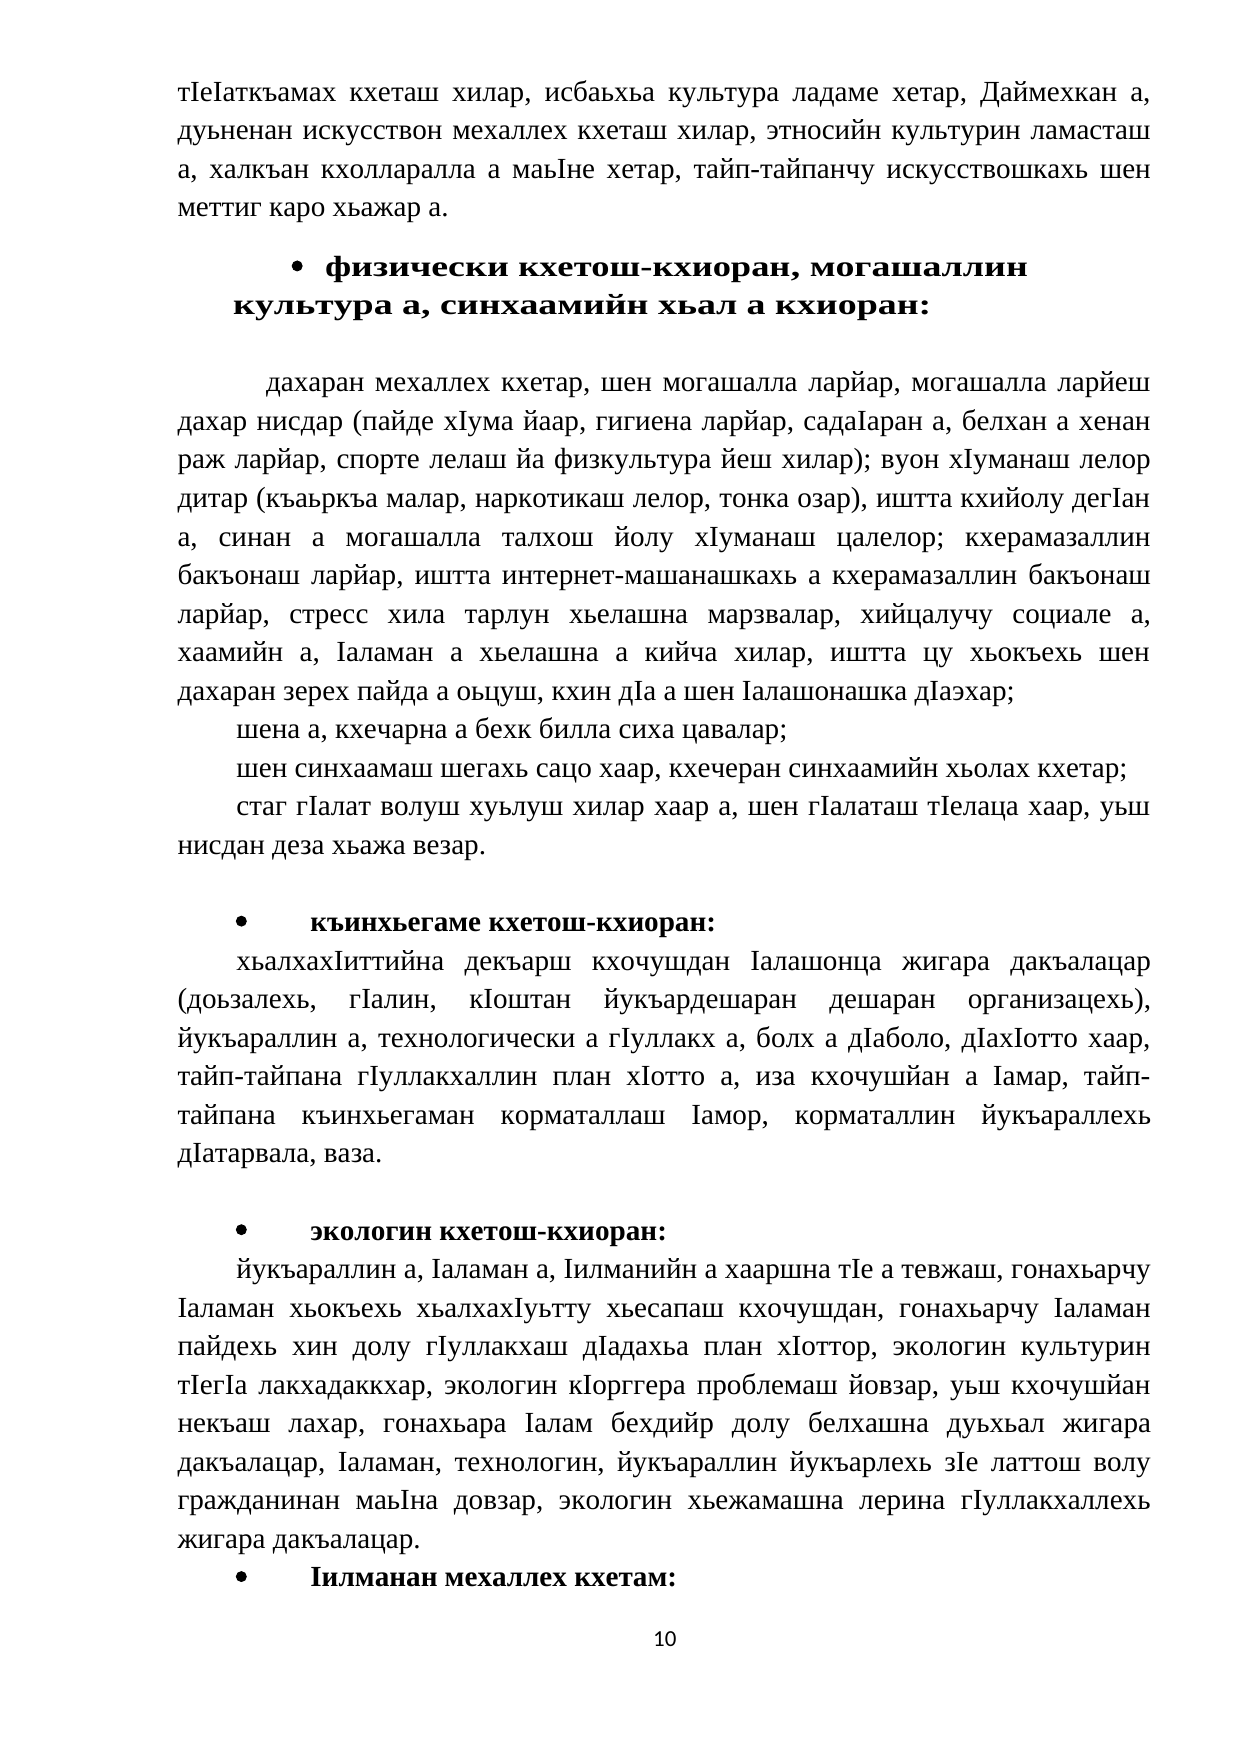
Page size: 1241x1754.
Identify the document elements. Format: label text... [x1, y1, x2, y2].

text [177, 74, 1152, 223]
list къинхьегаме кхетош-кхиоран: [177, 904, 1152, 938]
text дахаран мехаллех кхетар, шен могашалла ларйар, могашалла ларйеш дахар нисдар (пайде хӀума йаар, гигиена ларйар, садаӀаран а, белхан а хенан раж ларйар, спорте лелаш йа физкультура йеш хилар); вуон хӀуманаш лелор дитар (къаьркъа малар, наркотикаш лелор, тонка озар), иштта кхийолу дегӀан а, синан а могашалла талхош йолу хӀуманаш цалелор; кхерамазаллин бакъонаш ларйар, иштта интернет-машанашкахь а кхерамазаллин бакъонаш ларйар, стресс хила тарлун хьелашна марзвалар, хийцалучу социале а, хаамийн а, Ӏаламан а хьелашна а кийча хилар, иштта цу хьокъехь шен дахаран зерех пайда а оьцуш, кхин дӀа а шен Ӏалашонашка дӀаэхар; [177, 364, 1152, 706]
list физически кхетош-кхиоран, могашаллин культура а, синхаамийн хьал а кхиоран: [233, 249, 1152, 321]
list Ӏилманан мехаллех кхетам: [177, 1559, 1152, 1593]
text стаг гӀалат волуш хуьлуш хилар хаар а, шен гӀалаташ тӀелаца хаар, уьш нисдан деза хьажа везар. [177, 788, 1152, 861]
text йукъараллин а, Ӏаламан а, Ӏилманийн а хааршна тӀе а тевжаш, гонахьарчу Ӏаламан хьокъехь хьалхахӀуьтту хьесапаш кхочушдан, гонахьарчу Ӏаламан пайдехь хин долу гӀуллакхаш дӀадахьа план хӀоттор, экологин культурин тӀегӀа лакхадаккхар, экологин кӀорггера проблемаш йовзар, уьш кхочушйан некъаш лахар, гонахьара Ӏалам бехдийр долу белхашна дуьхьал жигара дакъалацар, Ӏаламан, технологин, йукъараллин йукъарлехь зӀе латтош волу гражданинан маьӀна довзар, экологин хьежамашна лерина гӀуллакхаллехь жигара дакъалацар. [177, 1251, 1152, 1554]
text шен синхаамаш шегахь сацо хаар, кхечеран синхаамийн хьолах кхетар; [177, 750, 1152, 783]
text шена а, кхечарна а бехк билла сиха цавалар; [177, 711, 1152, 745]
text хьалхахӀиттийна декъарш кхочушдан Ӏалашонца жигара дакъалацар (доьзалехь, гӀалин, кӀоштан йукъардешаран дешаран организацехь), йукъараллин а, технологически а гӀуллакх а, болх а дӀаболо, дӀахӀотто хаар, тайп-тайпана гӀуллакхаллин план хӀотто а, иза кхочушйан а Ӏамар, тайп-тайпана къинхьегаман корматаллаш Ӏамор, корматаллин йукъараллехь дӀатарвала, ваза. [177, 943, 1152, 1169]
list экологин кхетош-кхиоран: [177, 1213, 1152, 1246]
